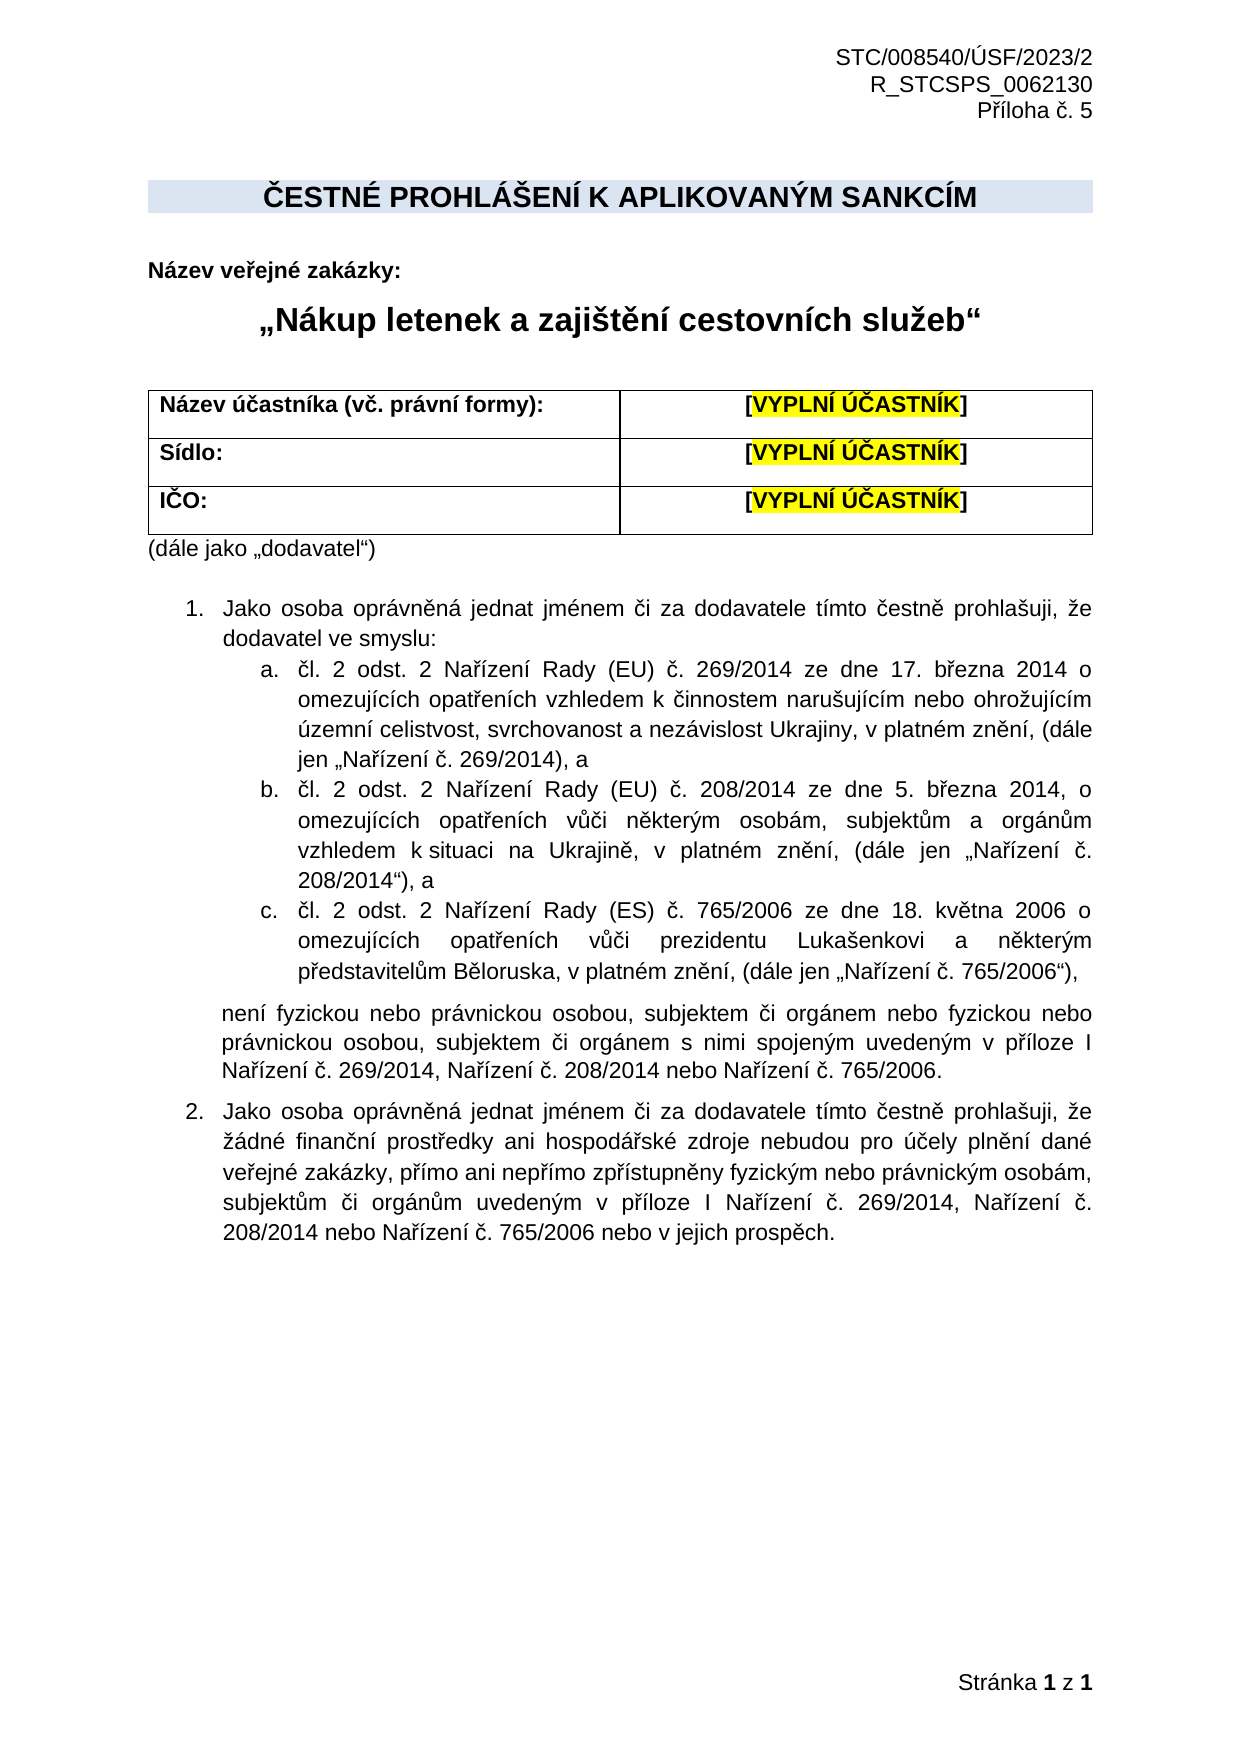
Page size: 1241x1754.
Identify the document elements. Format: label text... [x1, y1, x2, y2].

list Jako osoba oprávněná jednat jménem či za dodavatele tímto čestně prohlašuji, že žádné finanční prostředky ani hospodářské zdroje nebudou pro účely plnění dané veřejné zakázky, přímo ani nepřímo zpřístupněny fyzickým nebo právnickým osobám, subjektům či orgánům uvedeným v příloze I Nařízení č. 269/2014, Nařízení č. 208/2014 nebo Nařízení č. 765/2006 nebo v jejich prospěch. [185, 1098, 1093, 1245]
text „Nákup letenek a zajištění cestovních služeb“ [148, 300, 1093, 338]
table_cell Sídlo: [149, 439, 619, 486]
table_cell [VYPLNÍ ÚČASTNÍK] [621, 439, 1092, 486]
text není fyzickou nebo právnickou osobou, subjektem či orgánem nebo fyzickou nebo právnickou osobou, subjektem či orgánem s nimi spojeným uvedeným v příloze I Nařízení č. 269/2014, Nařízení č. 208/2014 nebo Nařízení č. 765/2006. [221, 1000, 1093, 1083]
text (dále jako „dodavatel“) [148, 535, 1078, 561]
list Jako osoba oprávněná jednat jménem či za dodavatele tímto čestně prohlašuji, že dodavatel ve smyslu: [185, 595, 1093, 652]
text ČESTNÉ PROHLÁŠENÍ K APLIKOVANÝM SANKCÍM [148, 180, 1093, 213]
list čl. 2 odst. 2 Nařízení Rady (EU) č. 208/2014 ze dne 5. března 2014, o omezujících opatřeních vůči některým osobám, subjektům a orgánům vzhledem k situaci na Ukrajině, v platném znění, (dále jen „Nařízení č. 208/2014“), a [260, 776, 1093, 893]
table_header [VYPLNÍ ÚČASTNÍK] [621, 391, 1092, 438]
text Název veřejné zakázky: [148, 257, 1093, 283]
table_header Název účastníka (vč. právní formy): [149, 391, 619, 438]
table_cell [VYPLNÍ ÚČASTNÍK] [621, 487, 1092, 534]
list čl. 2 odst. 2 Nařízení Rady (EU) č. 269/2014 ze dne 17. března 2014 o omezujících opatřeních vzhledem k činnostem narušujícím nebo ohrožujícím územní celistvost, svrchovanost a nezávislost Ukrajiny, v platném znění, (dále jen „Nařízení č. 269/2014), a [260, 656, 1093, 772]
table_cell IČO: [149, 487, 619, 534]
list čl. 2 odst. 2 Nařízení Rady (ES) č. 765/2006 ze dne 18. května 2006 o omezujících opatřeních vůči prezidentu Lukašenkovi a některým představitelům Běloruska, v platném znění, (dále jen „Nařízení č. 765/2006“), [260, 897, 1093, 984]
